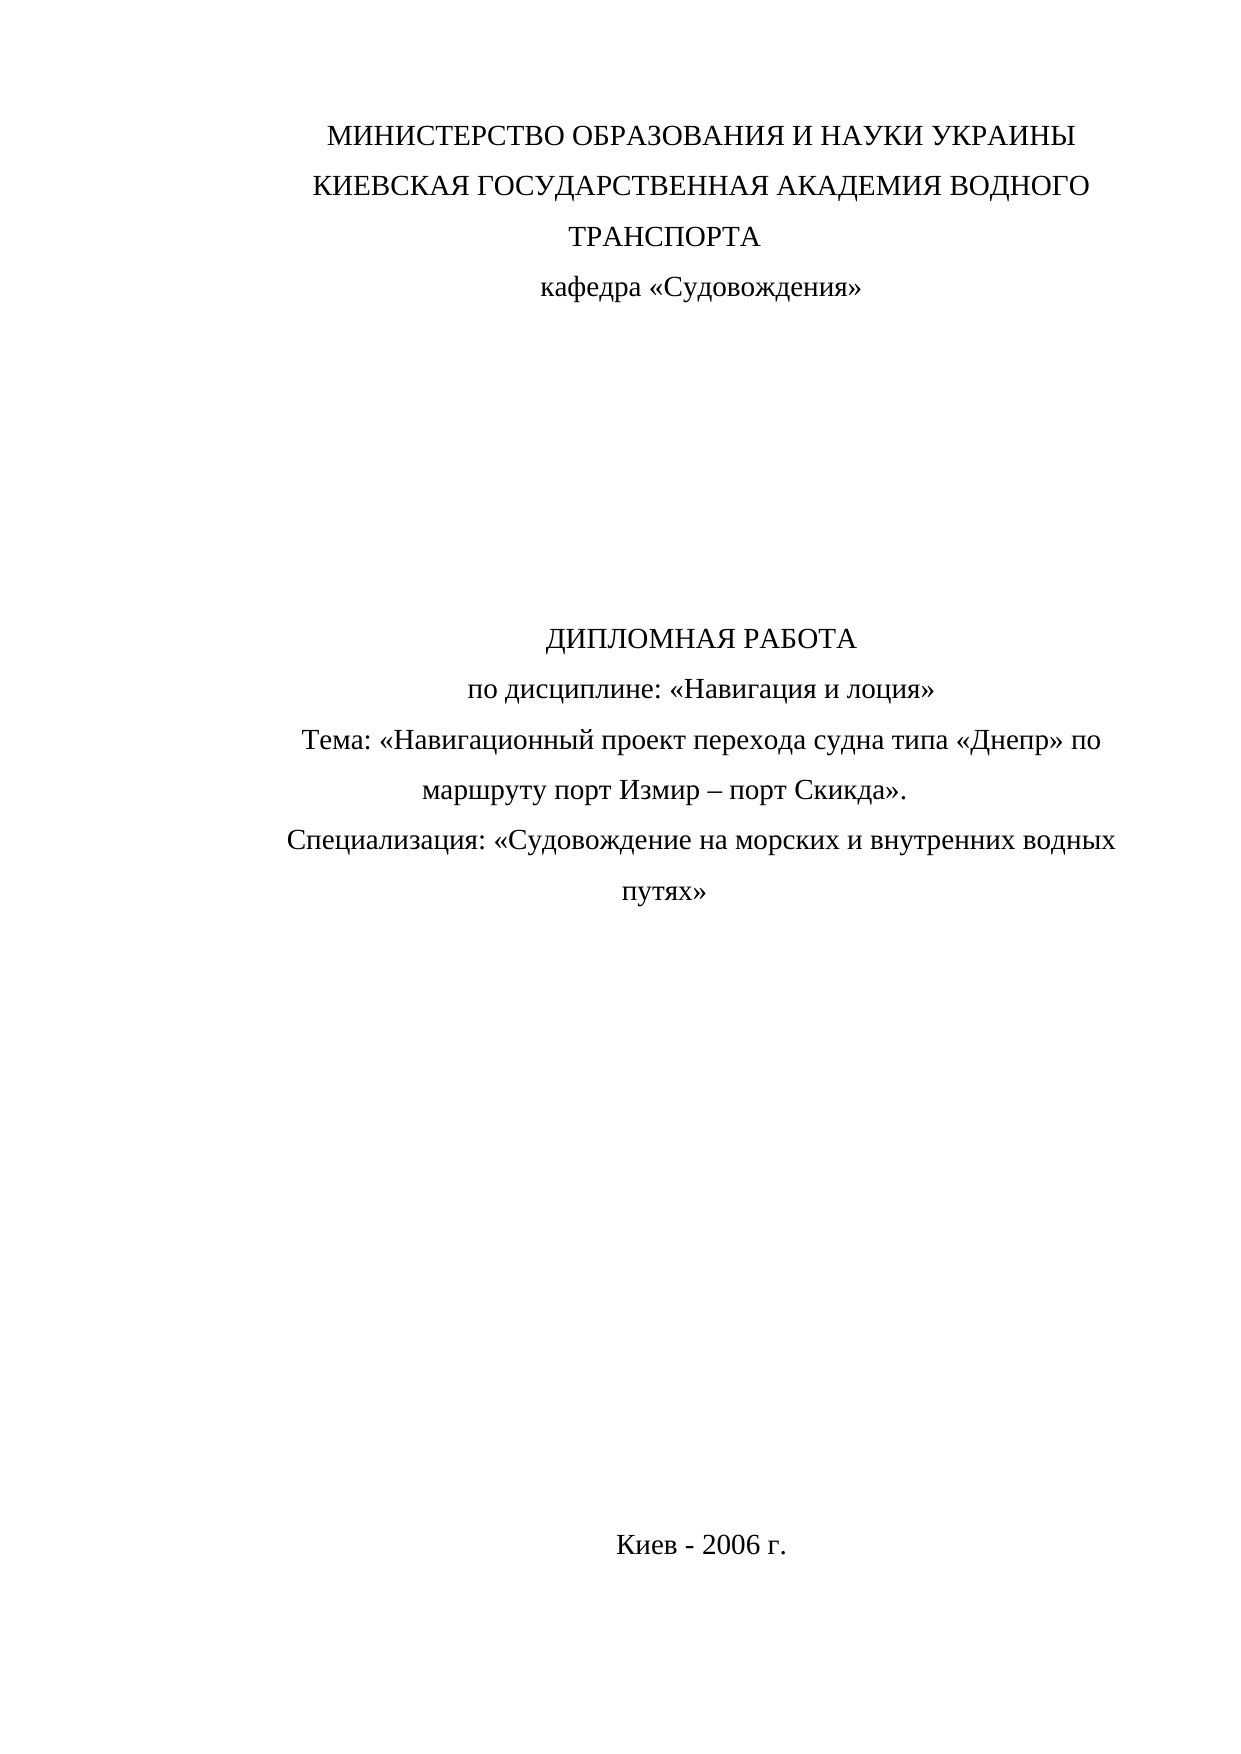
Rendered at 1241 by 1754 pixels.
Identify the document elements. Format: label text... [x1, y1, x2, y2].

text КИЕВСКАЯ ГОСУДАРСТВЕННАЯ АКАДЕМИЯ ВОДНОГО ТРАНСПОРТА [177, 168, 1152, 252]
text Специализация: «Судовождение на морских и внутренних водных путях» [177, 822, 1152, 906]
text ДИПЛОМНАЯ РАБОТА [177, 621, 1152, 655]
text Тема: «Навигационный проект перехода судна типа «Днепр» по маршруту порт Измир – порт Скикда». [177, 722, 1152, 806]
text МИНИСТЕРСТВО ОБРАЗОВАНИЯ И НАУКИ УКРАИНЫ [177, 118, 1152, 152]
text по дисциплине: «Навигация и лоция» [177, 672, 1152, 705]
text кафедра «Судовождения» [177, 269, 1152, 303]
text Киев - 2006 г. [177, 1527, 1152, 1560]
